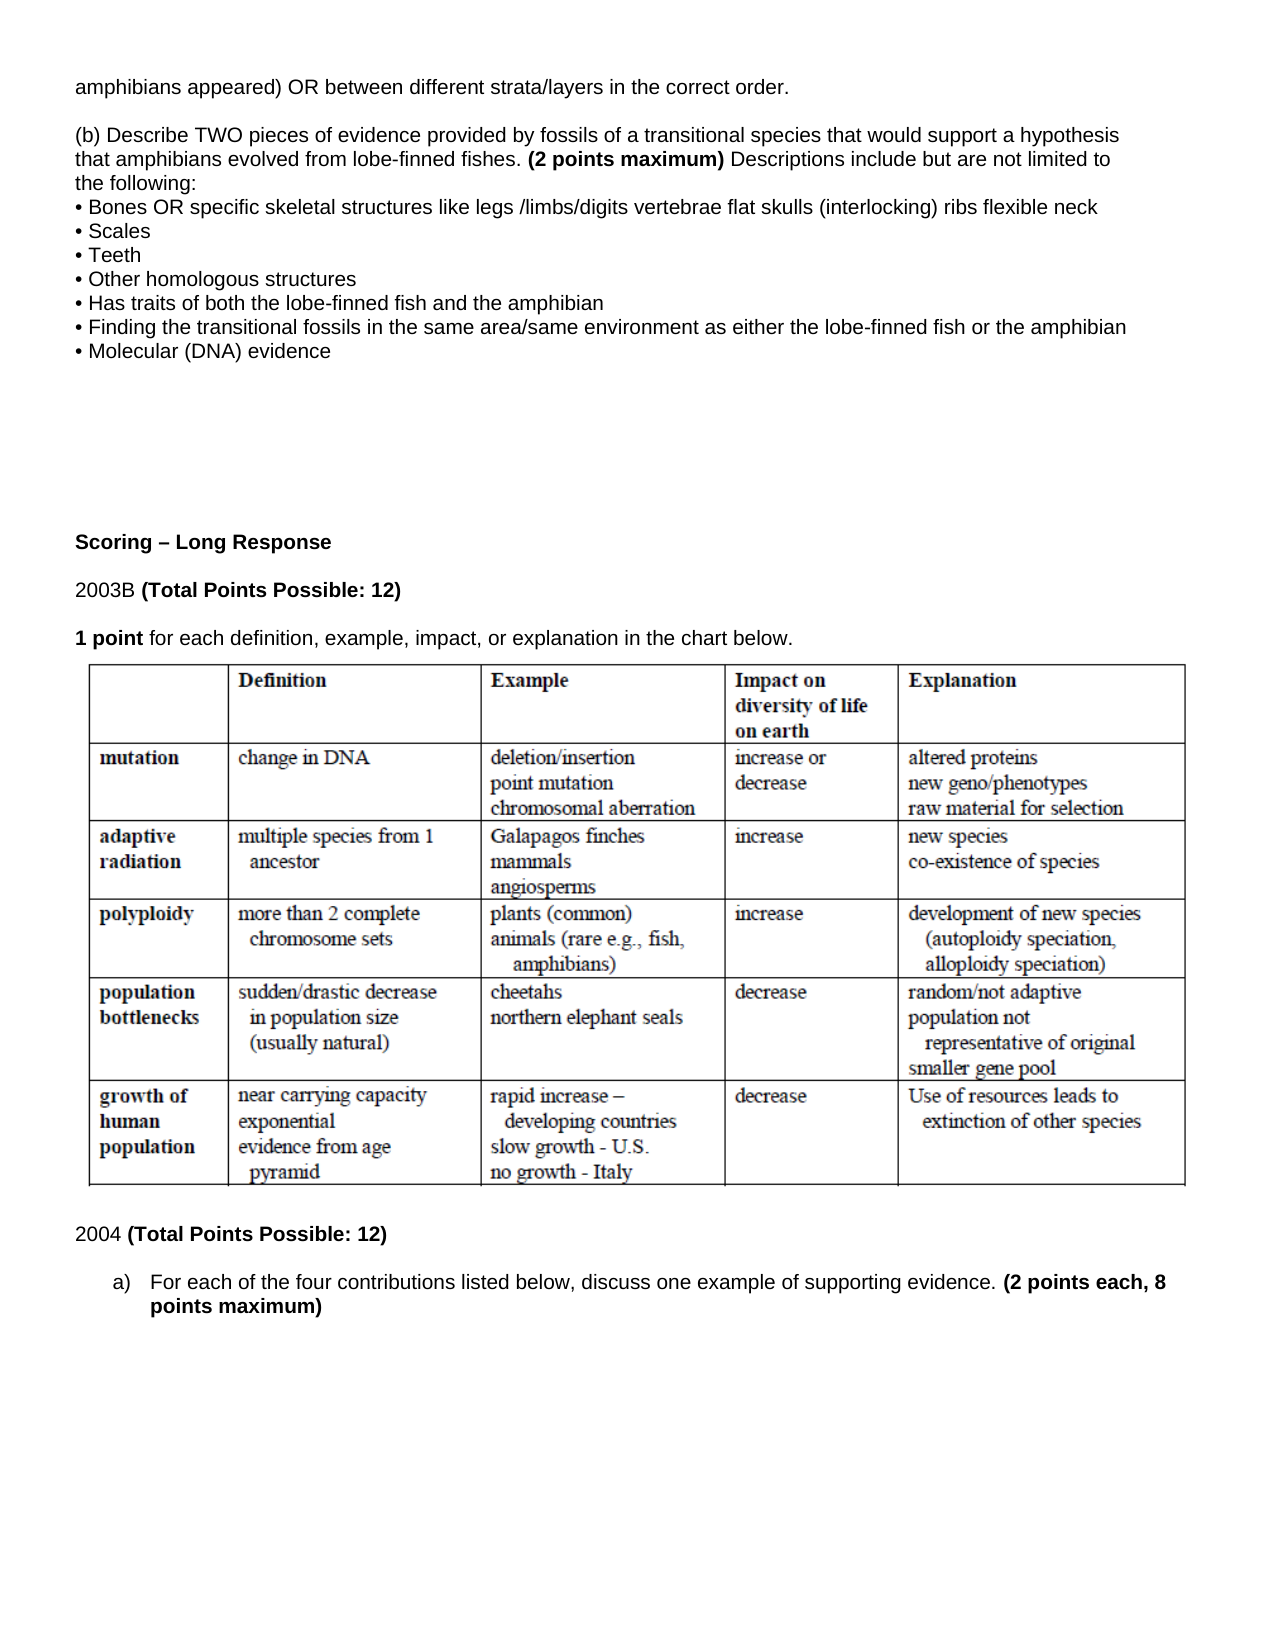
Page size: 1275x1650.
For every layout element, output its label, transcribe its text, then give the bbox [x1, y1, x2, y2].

text • Molecular (DNA) evidence [75, 338, 1141, 362]
text • Teeth [75, 243, 1141, 267]
text • Scales [75, 219, 1141, 243]
text • Finding the transitional fossils in the same area/same environment as either the lobe-finned fish or the amphibian [75, 314, 1141, 338]
text • Bones OR specific skeletal structures like legs /limbs/digits vertebrae flat skulls (interlocking) ribs flexible neck [75, 195, 1141, 219]
text 1 point for each definition, example, impact, or explanation in the chart below. [75, 626, 1200, 650]
text Scoring – Long Response [75, 530, 1200, 554]
picture [75, 650, 1200, 1199]
text 2004 (Total Points Possible: 12) [75, 1222, 1200, 1246]
text (b) Describe TWO pieces of evidence provided by fossils of a transitional species that would support a hypothesis that amphibians evolved from lobe-finned fishes. (2 points maximum) Descriptions include but are not limited to the following: [75, 123, 1141, 195]
text • Has traits of both the lobe-finned fish and the amphibian [75, 291, 1141, 314]
text • Other homologous structures [75, 267, 1141, 291]
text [75, 75, 1141, 99]
text 2003B (Total Points Possible: 12) [75, 578, 1200, 602]
list For each of the four contributions listed below, discuss one example of supporting evidence. (2 points each, 8 points maximum) [112, 1270, 1200, 1318]
